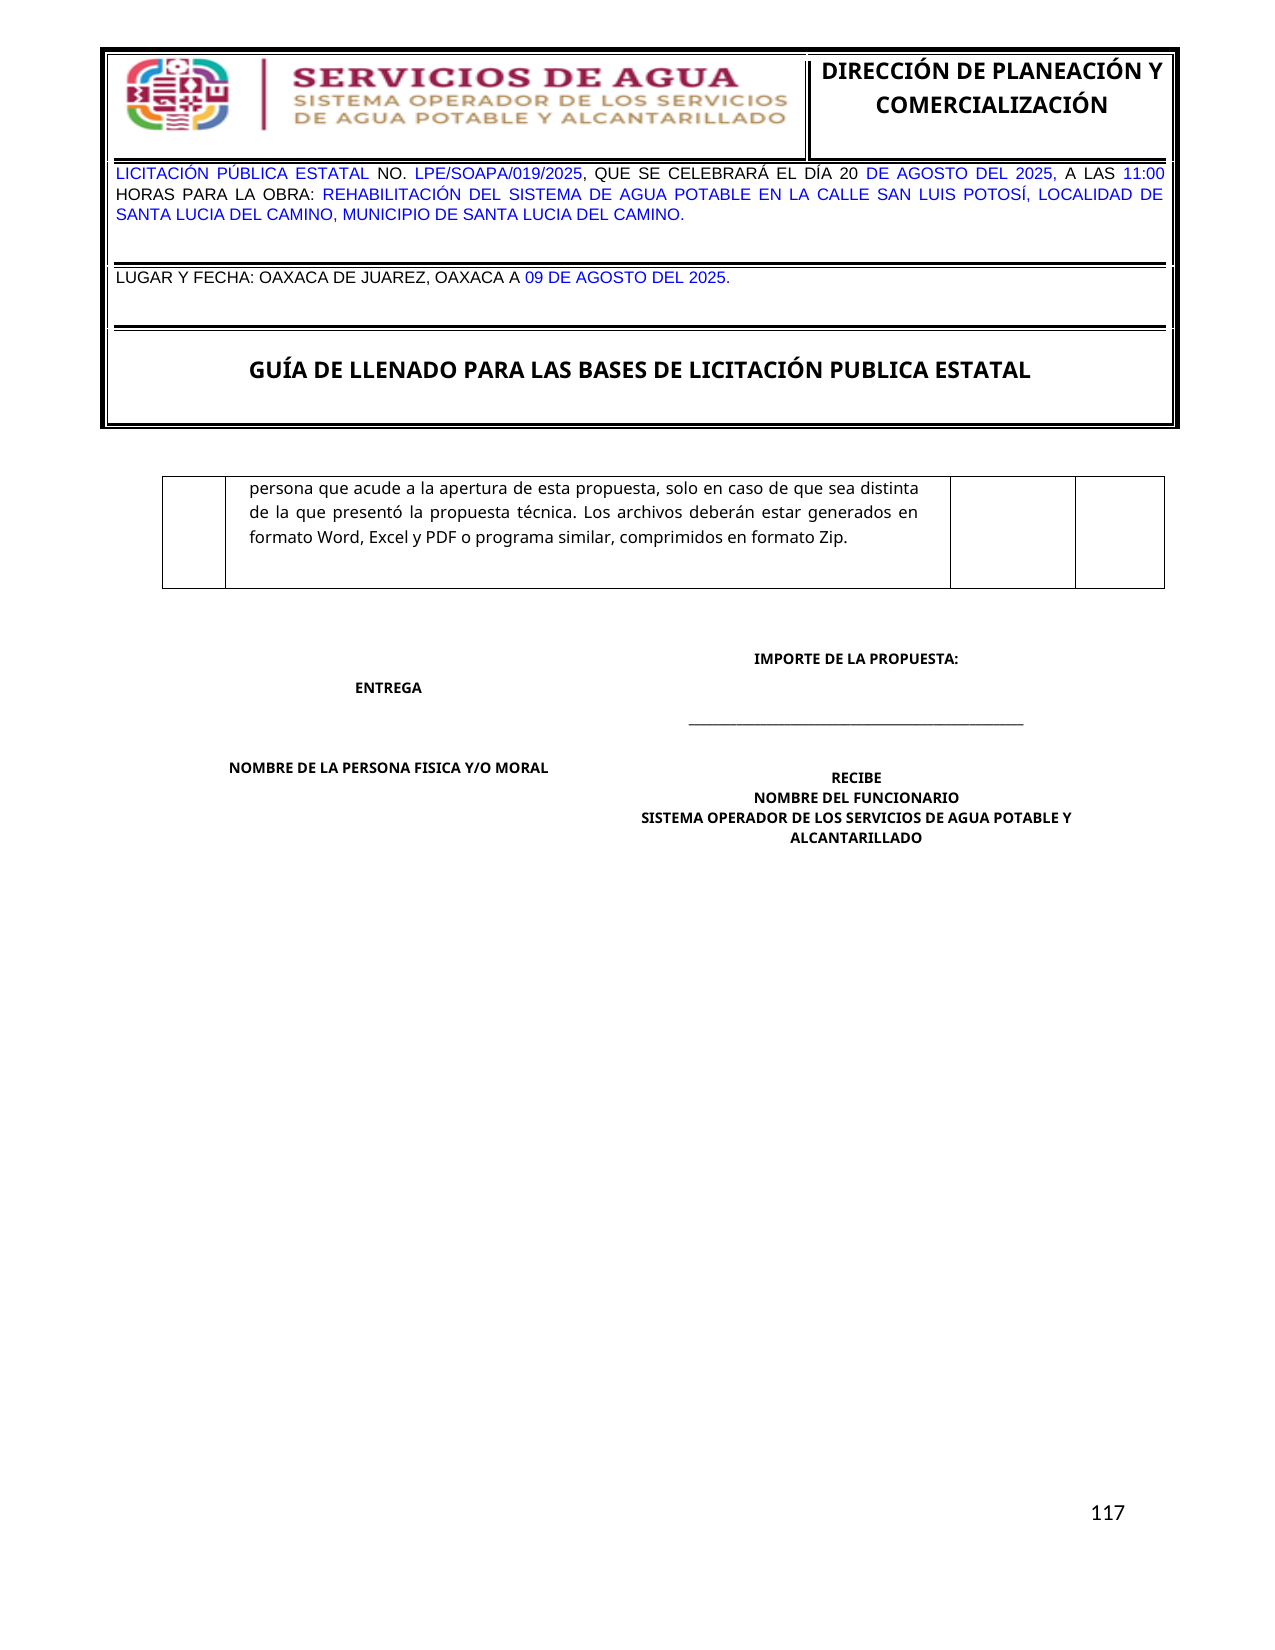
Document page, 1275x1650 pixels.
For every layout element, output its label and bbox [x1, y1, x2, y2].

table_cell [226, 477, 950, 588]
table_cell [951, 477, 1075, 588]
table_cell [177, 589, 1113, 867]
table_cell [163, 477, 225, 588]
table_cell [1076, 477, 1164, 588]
picture [122, 55, 796, 143]
